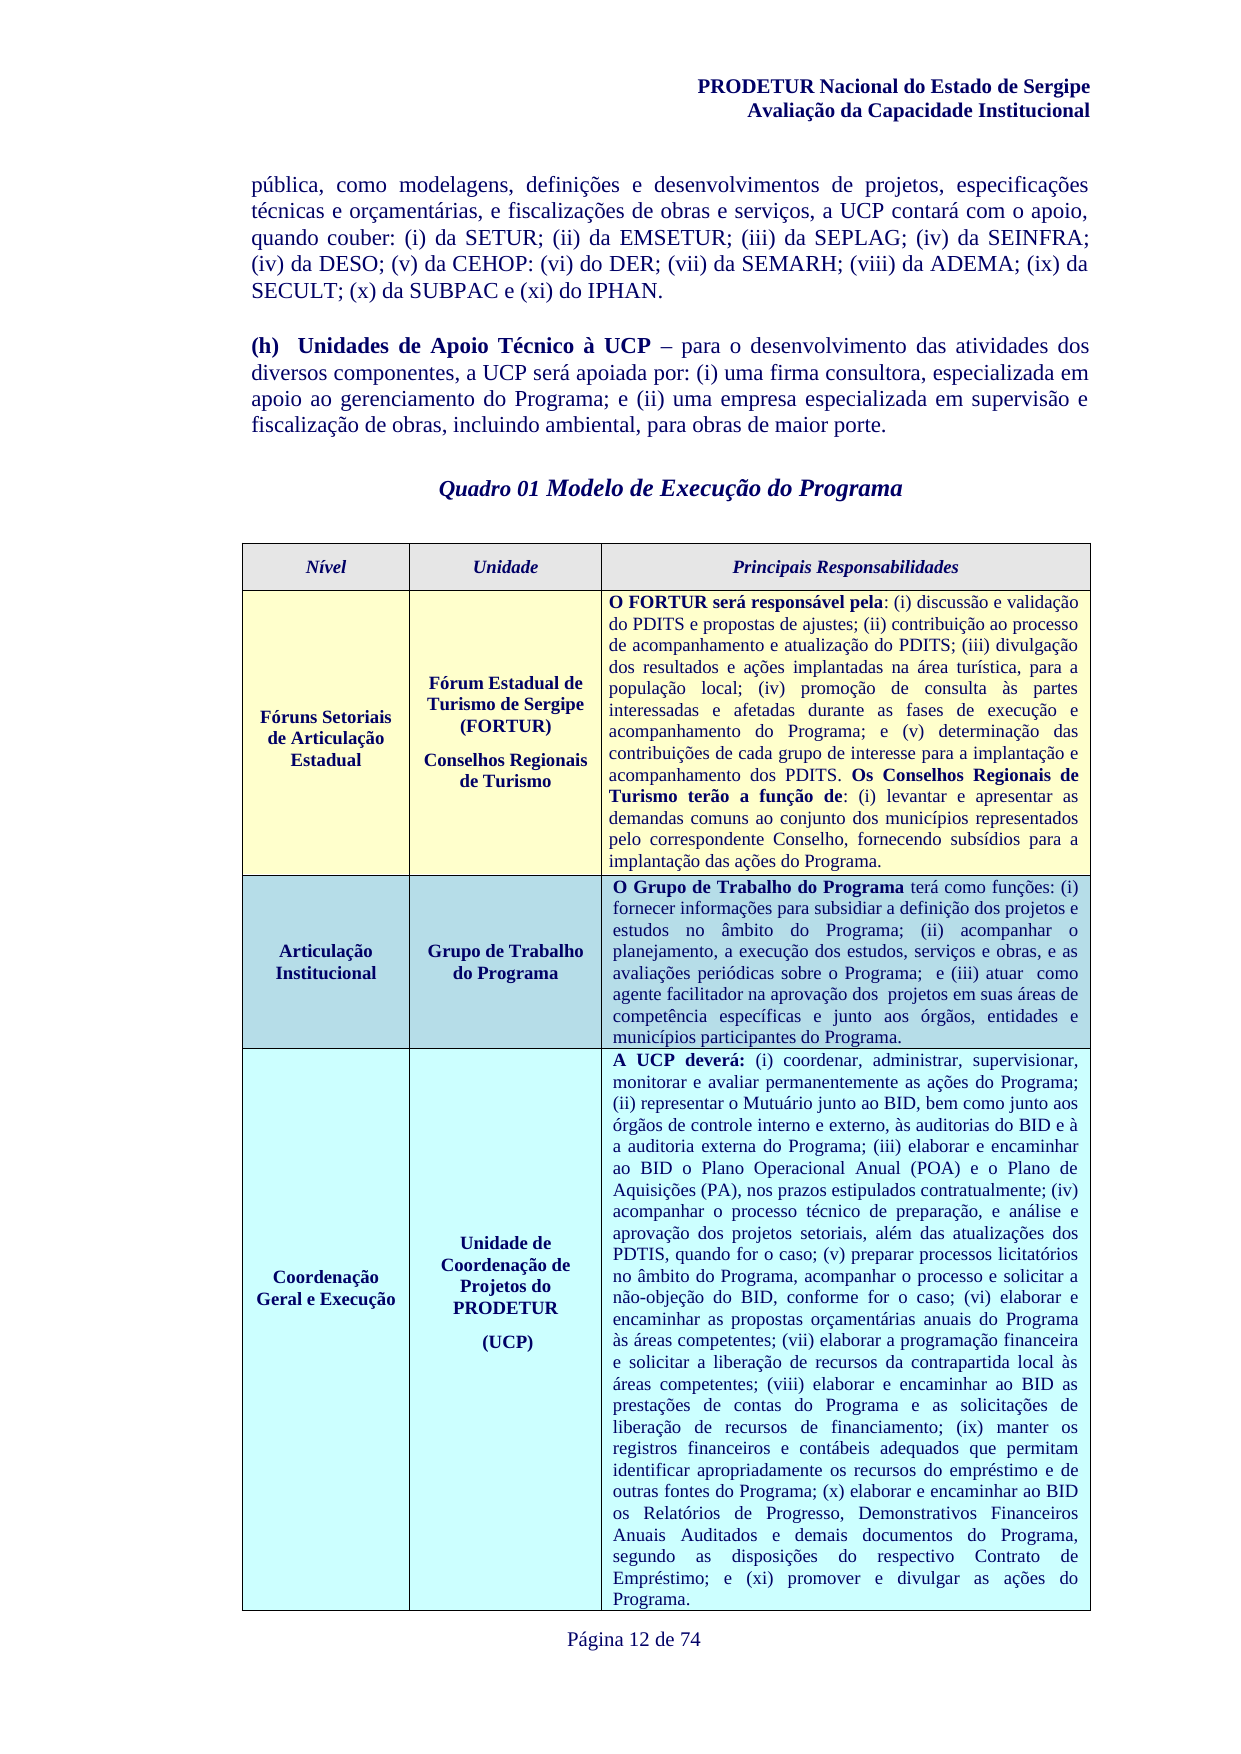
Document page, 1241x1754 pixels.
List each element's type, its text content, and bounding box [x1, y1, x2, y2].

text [251, 171, 1090, 303]
table_cell Coordenação Geral e Execução [243, 1049, 409, 1610]
text Quadro 01 Modelo de Execução do Programa [177, 473, 1090, 502]
table_cell A UCP deverá: (i) coordenar, administrar, supervisionar, monitorar e avaliar permanentemente as ações do Programa; (ii) representar o Mutuário junto ao BID, bem como junto aos órgãos de controle interno e externo, às auditorias do BID e à a auditoria externa do Programa; (iii) elaborar e encaminhar ao BID o Plano Operacional Anual (POA) e o Plano de Aquisições (PA), nos prazos estipulados contratualmente; (iv) acompanhar o processo técnico de preparação, e análise e aprovação dos projetos setoriais, além das atualizações dos PDTIS, quando for o caso; (v) preparar processos licitatórios no âmbito do Programa, acompanhar o processo e solicitar a não-objeção do BID, conforme for o caso; (vi) elaborar e encaminhar as propostas orçamentárias anuais do Programa às áreas competentes; (vii) elaborar a programação financeira e solicitar a liberação de recursos da contrapartida local às áreas competentes; (viii) elaborar e encaminhar ao BID as prestações de contas do Programa e as solicitações de liberação de recursos de financiamento; (ix) manter os registros financeiros e contábeis adequados que permitam identificar apropriadamente os recursos do empréstimo e de outras fontes do Programa; (x) elaborar e encaminhar ao BID os Relatórios de Progresso, Demonstrativos Financeiros Anuais Auditados e demais documentos do Programa, segundo as disposições do respectivo Contrato de Empréstimo; e (xi) promover e divulgar as ações do Programa. [602, 1049, 1090, 1610]
table_cell Fóruns Setoriais de Articulação Estadual [243, 591, 409, 874]
table_cell O FORTUR será responsável pela: (i) discussão e validação do PDITS e propostas de ajustes; (ii) contribuição ao processo de acompanhamento e atualização do PDITS; (iii) divulgação dos resultados e ações implantadas na área turística, para a população local; (iv) promoção de consulta às partes interessadas e afetadas durante as fases de execução e acompanhamento do Programa; e (v) determinação das contribuições de cada grupo de interesse para a implantação e acompanhamento dos PDITS. Os Conselhos Regionais de Turismo terão a função de: (i) levantar e apresentar as demandas comuns ao conjunto dos municípios representados pelo correspondente Conselho, fornecendo subsídios para a implantação das ações do Programa. [602, 591, 1090, 874]
list Unidades de Apoio Técnico à UCP – para o desenvolvimento das atividades dos diversos componentes, a UCP será apoiada por: (i) uma firma consultora, especializada em apoio ao gerenciamento do Programa; e (ii) uma empresa especializada em supervisão e fiscalização de obras, incluindo ambiental, para obras de maior porte. [251, 332, 1090, 438]
table_header Nível [243, 544, 409, 590]
table_cell Grupo de Trabalho do Programa [410, 876, 601, 1048]
table_header Unidade [410, 544, 601, 590]
table_header Principais Responsabilidades [602, 544, 1090, 590]
table_cell Articulação Institucional [243, 876, 409, 1048]
table_cell Fórum Estadual de Turismo de Sergipe (FORTUR) Conselhos Regionais de Turismo [410, 591, 601, 874]
table_cell O Grupo de Trabalho do Programa terá como funções: (i) fornecer informações para subsidiar a definição dos projetos e estudos no âmbito do Programa; (ii) acompanhar o planejamento, a execução dos estudos, serviços e obras, e as avaliações periódicas sobre o Programa; e (iii) atuar como agente facilitador na aprovação dos projetos em suas áreas de competência específicas e junto aos órgãos, entidades e municípios participantes do Programa. [602, 876, 1090, 1048]
table_cell Unidade de Coordenação de Projetos do PRODETUR (UCP) [410, 1049, 601, 1610]
